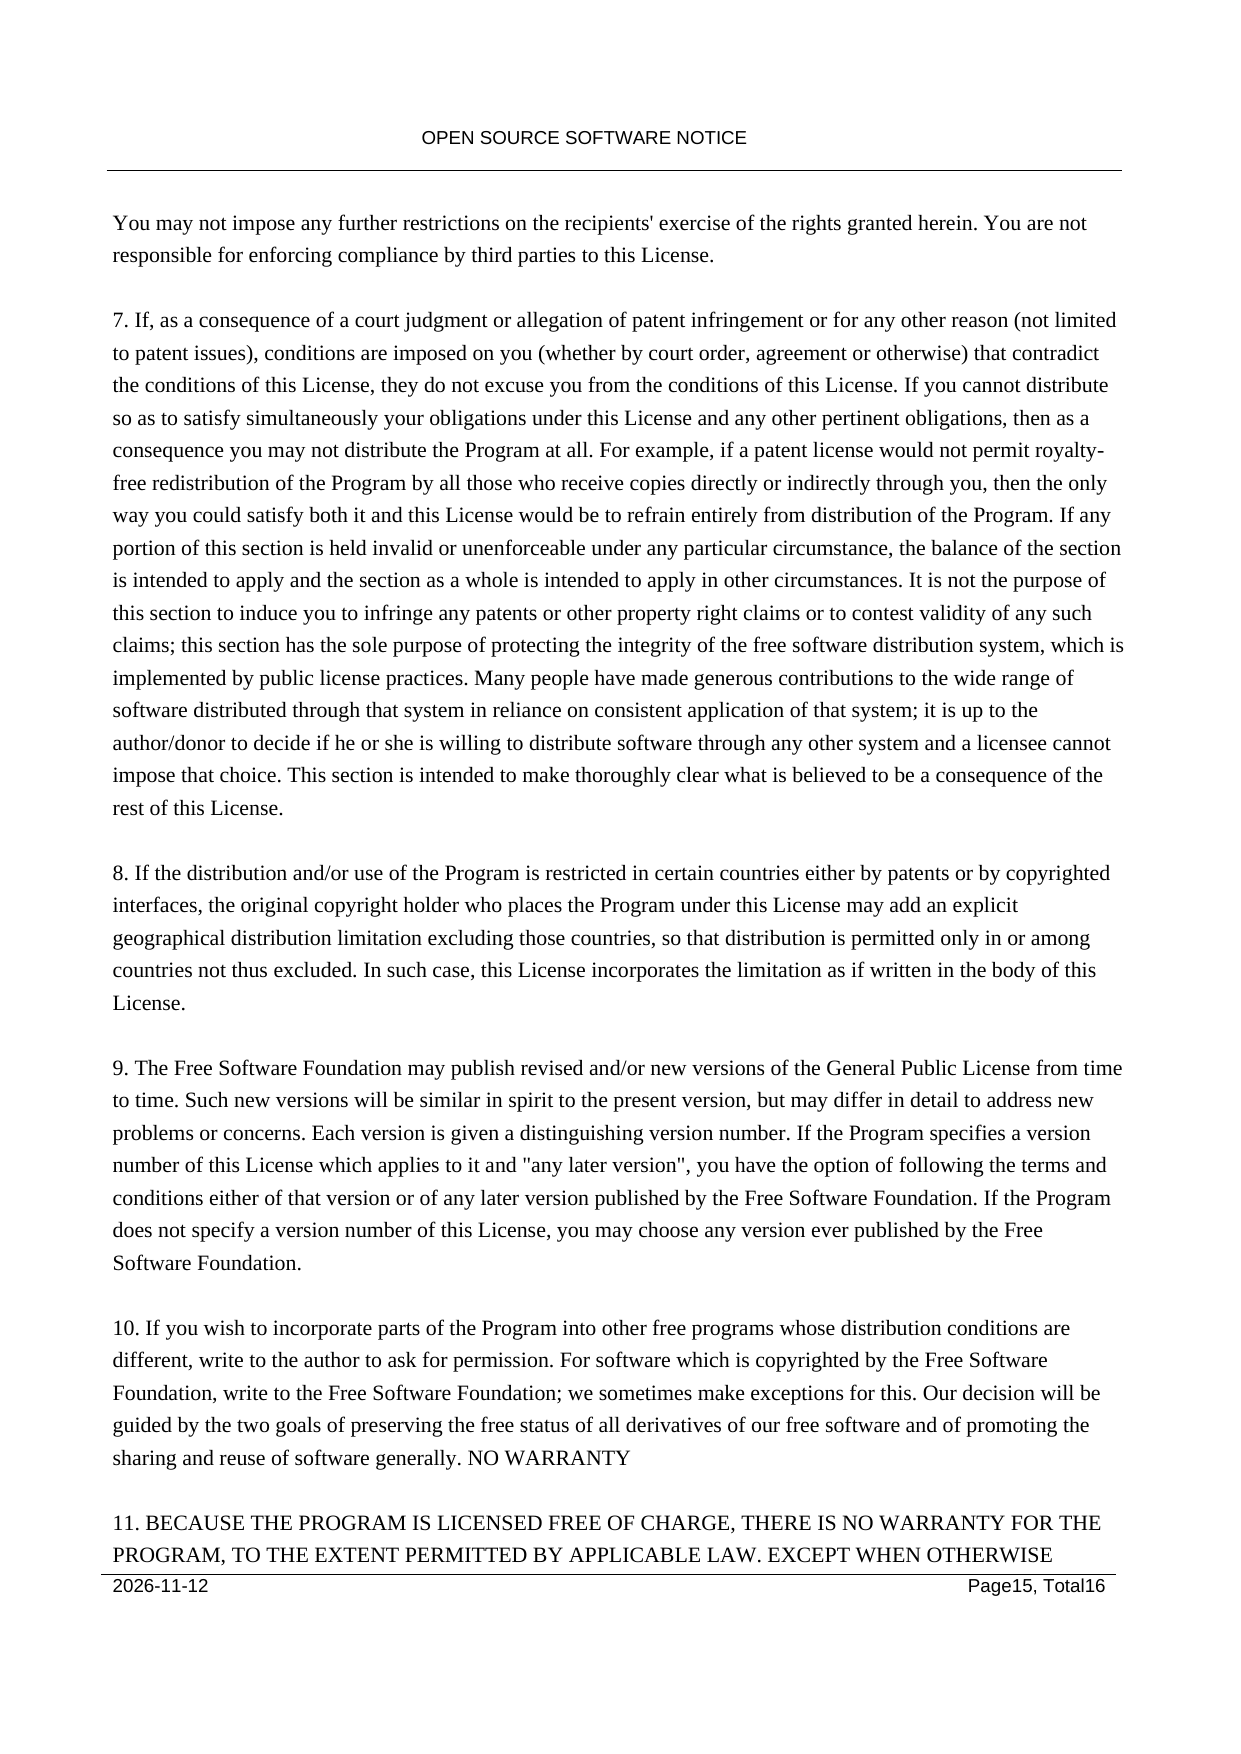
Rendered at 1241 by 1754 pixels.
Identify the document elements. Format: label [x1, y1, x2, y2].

text [112, 206, 1128, 1571]
